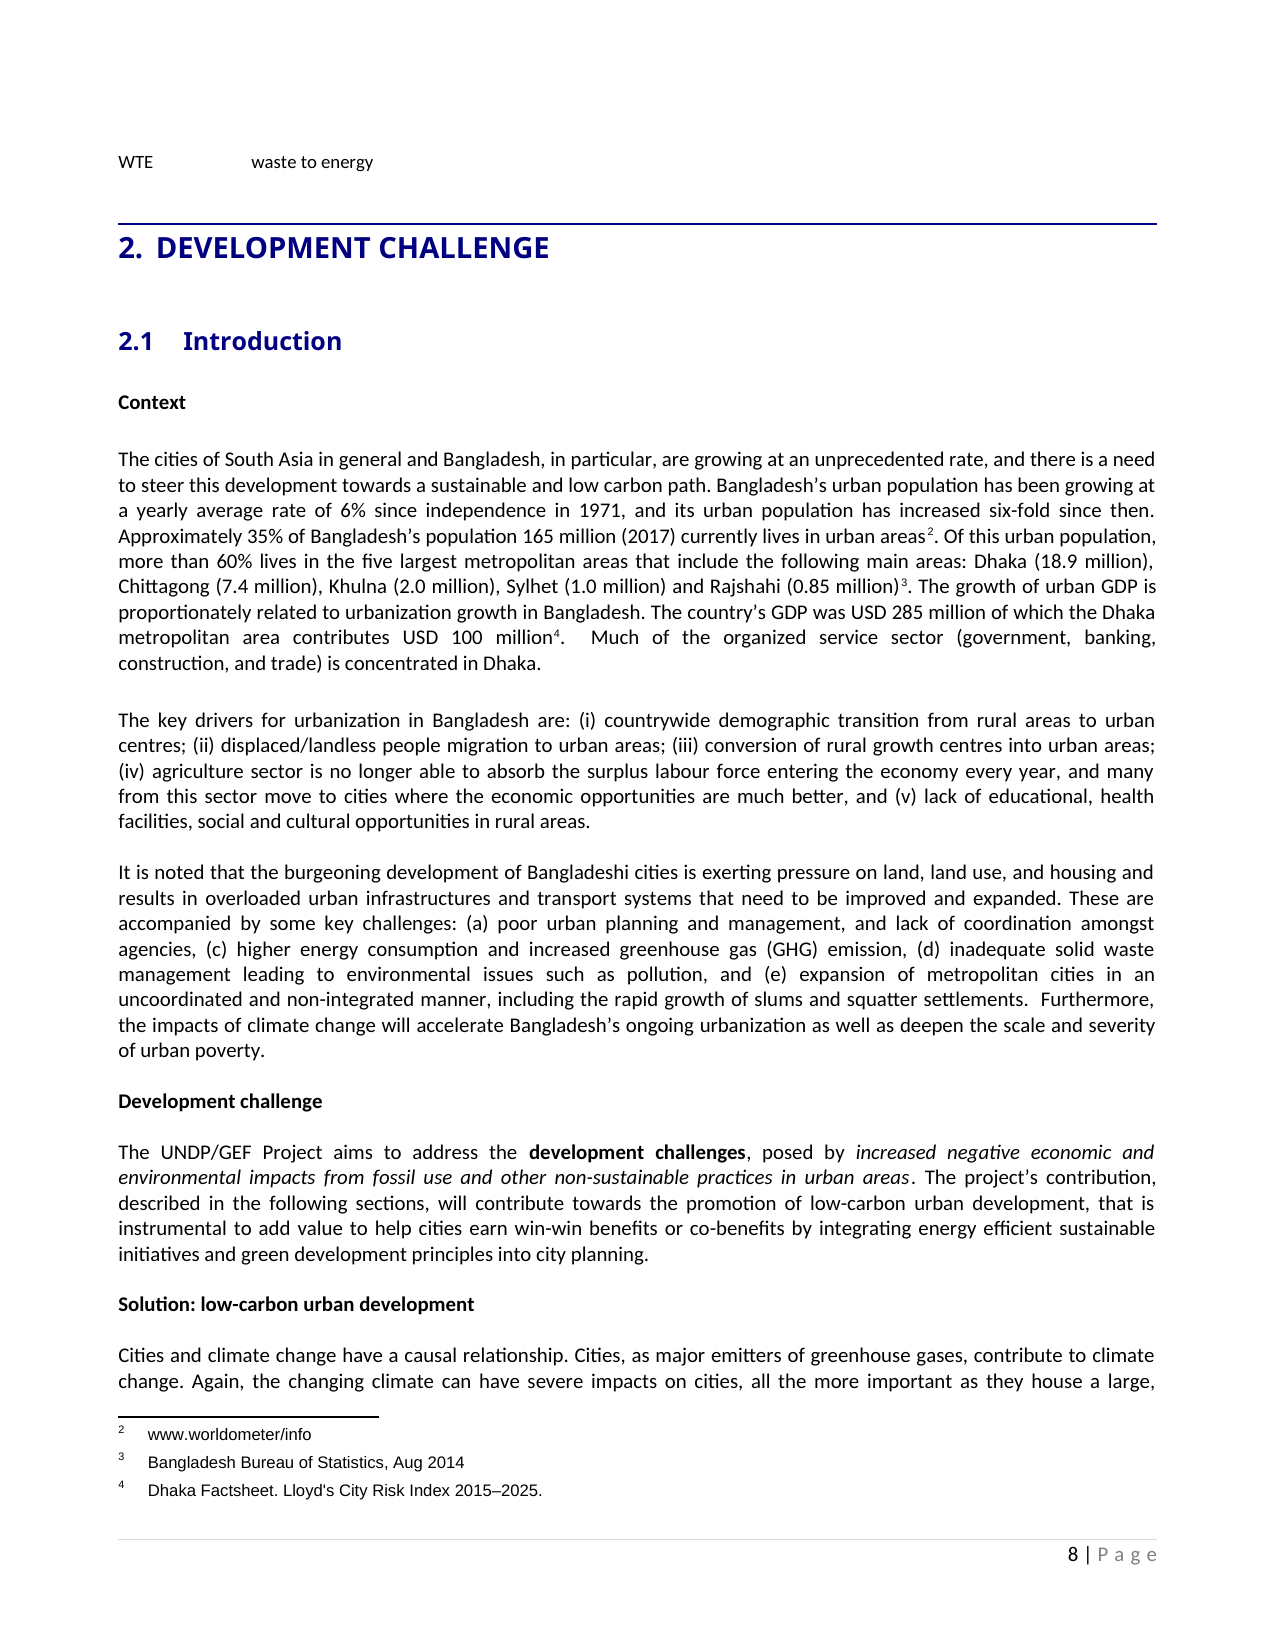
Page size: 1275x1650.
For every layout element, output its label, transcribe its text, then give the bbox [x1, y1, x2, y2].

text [118, 1342, 1157, 1393]
text The key drivers for urbanization in Bangladesh are: (i) countrywide demographic transition from rural areas to urban centres; (ii) displaced/landless people migration to urban areas; (iii) conversion of rural growth centres into urban areas; (iv) agriculture sector is no longer able to absorb the surplus labour force entering the economy every year, and many from this sector move to cities where the economic opportunities are much better, and (v) lack of educational, health facilities, social and cultural opportunities in rural areas. [118, 707, 1157, 834]
subtitle Development Challenge [118, 225, 1157, 267]
text Solution: low-carbon urban development [118, 1292, 1157, 1317]
text The UNDP/GEF Project aims to address the development challenges, posed by increased negative economic and environmental impacts from fossil use and other non-sustainable practices in urban areas. The project’s contribution, described in the following sections, will contribute towards the promotion of low-carbon urban development, that is instrumental to add value to help cities earn win-win benefits or co-benefits by integrating energy efficient sustainable initiatives and green development principles into city planning. [118, 1139, 1157, 1266]
text It is noted that the burgeoning development of Bangladeshi cities is exerting pressure on land, land use, and housing and results in overloaded urban infrastructures and transport systems that need to be improved and expanded. These are accompanied by some key challenges: (a) poor urban planning and management, and lack of coordination amongst agencies, (c) higher energy consumption and increased greenhouse gas (GHG) emission, (d) inadequate solid waste management leading to environmental issues such as pollution, and (e) expansion of metropolitan cities in an uncoordinated and non-integrated manner, including the rapid growth of slums and squatter settlements. Furthermore, the impacts of climate change will accelerate Bangladesh’s ongoing urbanization as well as deepen the scale and severity of urban poverty. [118, 859, 1157, 1063]
subtitle Introduction [118, 324, 1157, 358]
text WTE waste to energy [118, 150, 1157, 173]
text The cities of South Asia in general and Bangladesh, in particular, are growing at an unprecedented rate, and there is a need to steer this development towards a sustainable and low carbon path. Bangladesh’s urban population has been growing at a yearly average rate of 6% since independence in 1971, and its urban population has increased six-fold since then. Approximately 35% of Bangladesh’s population 165 million (2017) currently lives in urban areas. Of this urban population, more than 60% lives in the five largest metropolitan areas that include the following main areas: Dhaka (18.9 million), Chittagong (7.4 million), Khulna (2.0 million), Sylhet (1.0 million) and Rajshahi (0.85 million). The growth of urban GDP is proportionately related to urbanization growth in Bangladesh. The country’s GDP was USD 285 million of which the Dhaka metropolitan area contributes USD 100 million. Much of the organized service sector (government, banking, construction, and trade) is concentrated in Dhaka. [118, 447, 1157, 675]
text Development challenge [118, 1088, 1157, 1114]
text Context [118, 389, 1157, 415]
